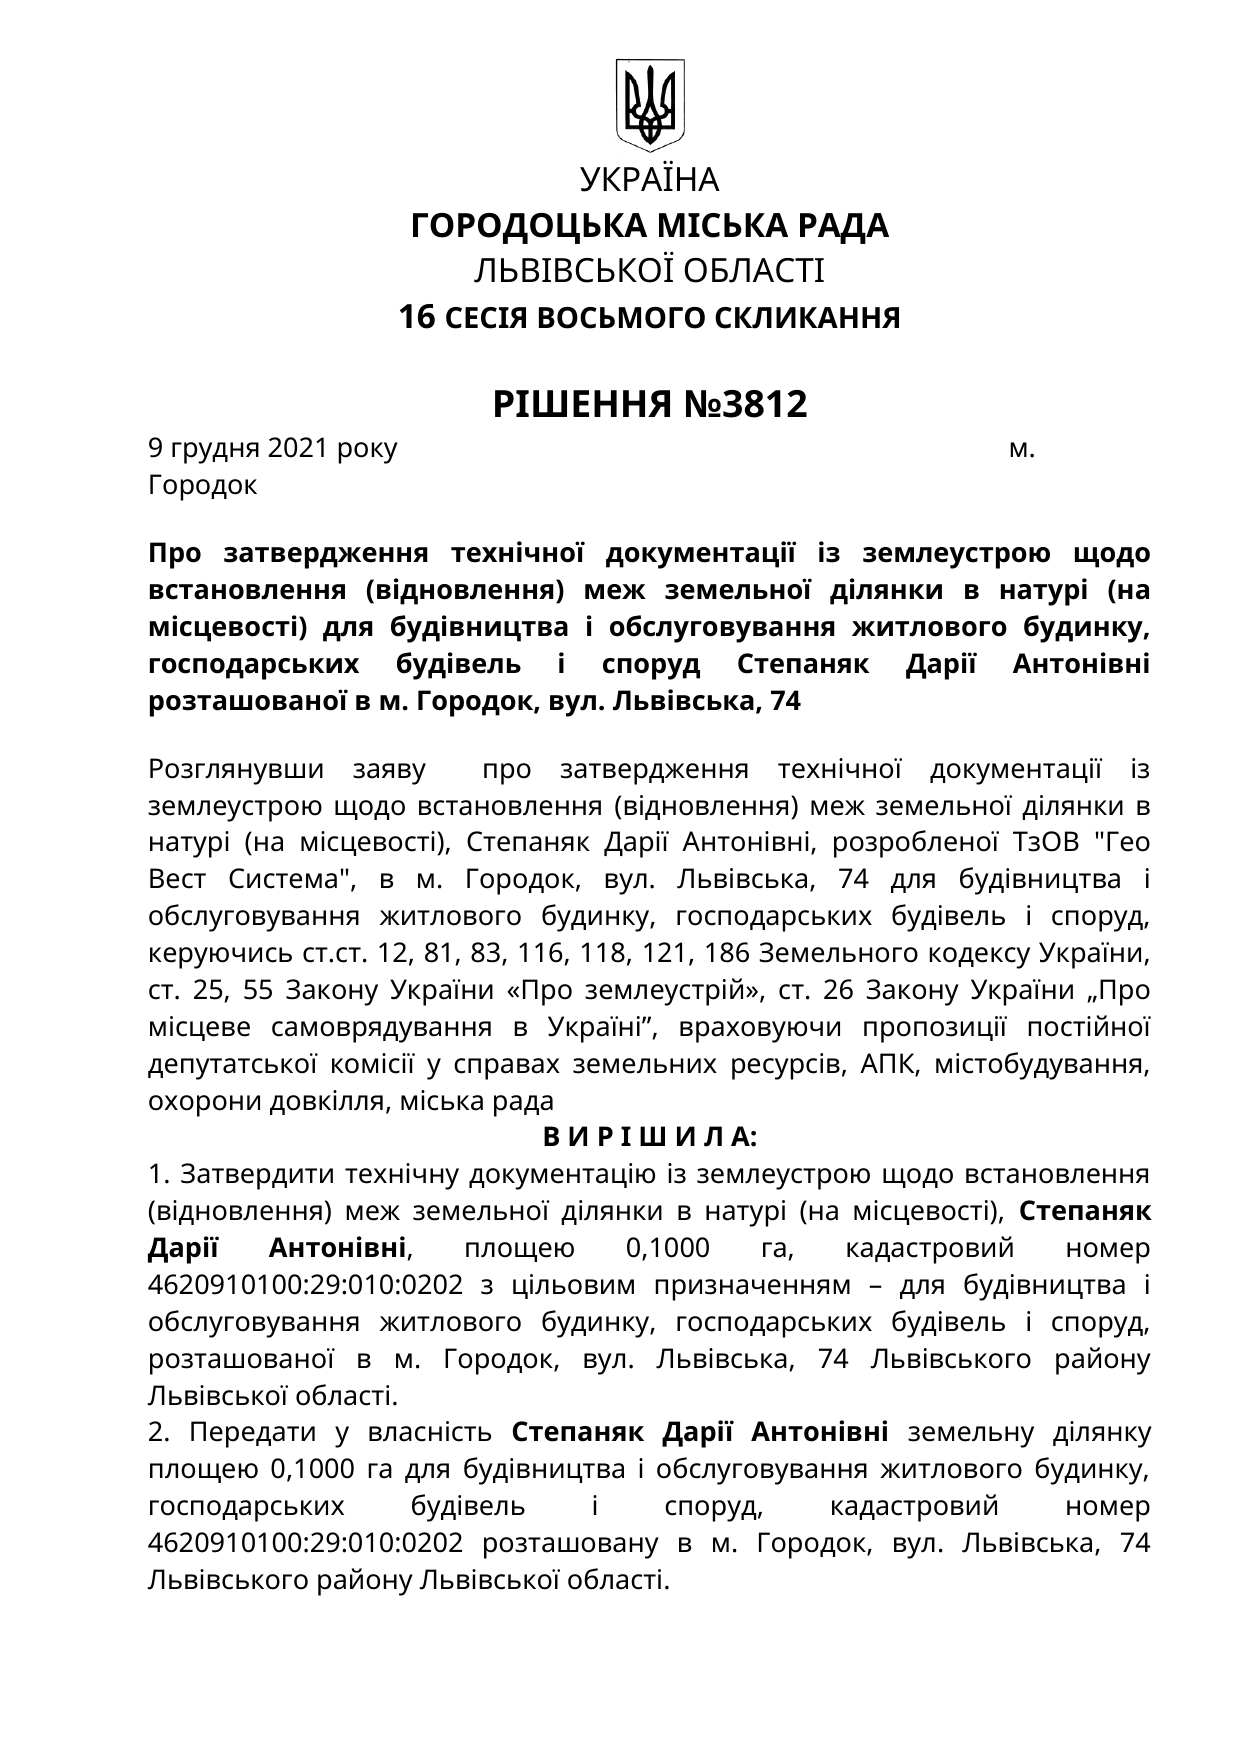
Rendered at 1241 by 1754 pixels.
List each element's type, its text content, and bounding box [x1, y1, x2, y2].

text РІШЕННЯ №3812 [148, 378, 1152, 429]
text 16 сесія восьмого скликання [148, 292, 1152, 338]
text ГОРОДОЦЬКА МІСЬКА РАДА [148, 202, 1152, 247]
text УКРАЇНА [148, 156, 1152, 202]
text ЛЬВІВСЬКОЇ ОБЛАСТІ [148, 247, 1152, 292]
text Про затвердження технічної документації із землеустрою щодо встановлення (відновлення) меж земельної ділянки в натурі (на місцевості) для будівництва і обслуговування житлового будинку, господарських будівель і споруд Степаняк Дарії Антонівні розташованої в м. Городок, вул. Львівська, 74 [148, 533, 1152, 718]
picture [603, 53, 696, 157]
text 2. Передати у власність Степаняк Дарії Антонівні земельну ділянку площею 0,1000 га для будівництва і обслуговування житлового будинку, господарських будівель і споруд, кадастровий номер 4620910100:29:010:0202 розташовану в м. Городок, вул. Львівська, 74 Львівського району Львівської області. [148, 1413, 1152, 1597]
text 1. Затвердити технічну документацію із землеустрою щодо встановлення (відновлення) меж земельної ділянки в натурі (на місцевості), Степаняк Дарії Антонівні, площею 0,1000 га, кадастровий номер 4620910100:29:010:0202 з цільовим призначенням – для будівництва і обслуговування житлового будинку, господарських будівель і споруд, розташованої в м. Городок, вул. Львівська, 74 Львівського району Львівської області. [148, 1155, 1152, 1413]
text В И Р І Ш И Л А: [148, 1118, 1152, 1155]
text 9 грудня 2021 року м. Городок [148, 429, 1152, 502]
text Розглянувши заяву про затвердження технічної документації із землеустрою щодо встановлення (відновлення) меж земельної ділянки в натурі (на місцевості), Степаняк Дарії Антонівні, розробленої ТзОВ "Гео Вест Система", в м. Городок, вул. Львівська, 74 для будівництва і обслуговування житлового будинку, господарських будівель і споруд, керуючись ст.ст. 12, 81, 83, 116, 118, 121, 186 Земельного кодексу України, ст. 25, 55 Закону України «Про землеустрій», ст. 26 Закону України „Про місцеве самоврядування в Україні”, враховуючи пропозиції постійної депутатської комісії у справах земельних ресурсів, АПК, містобудування, охорони довкілля, міська рада [148, 749, 1152, 1118]
